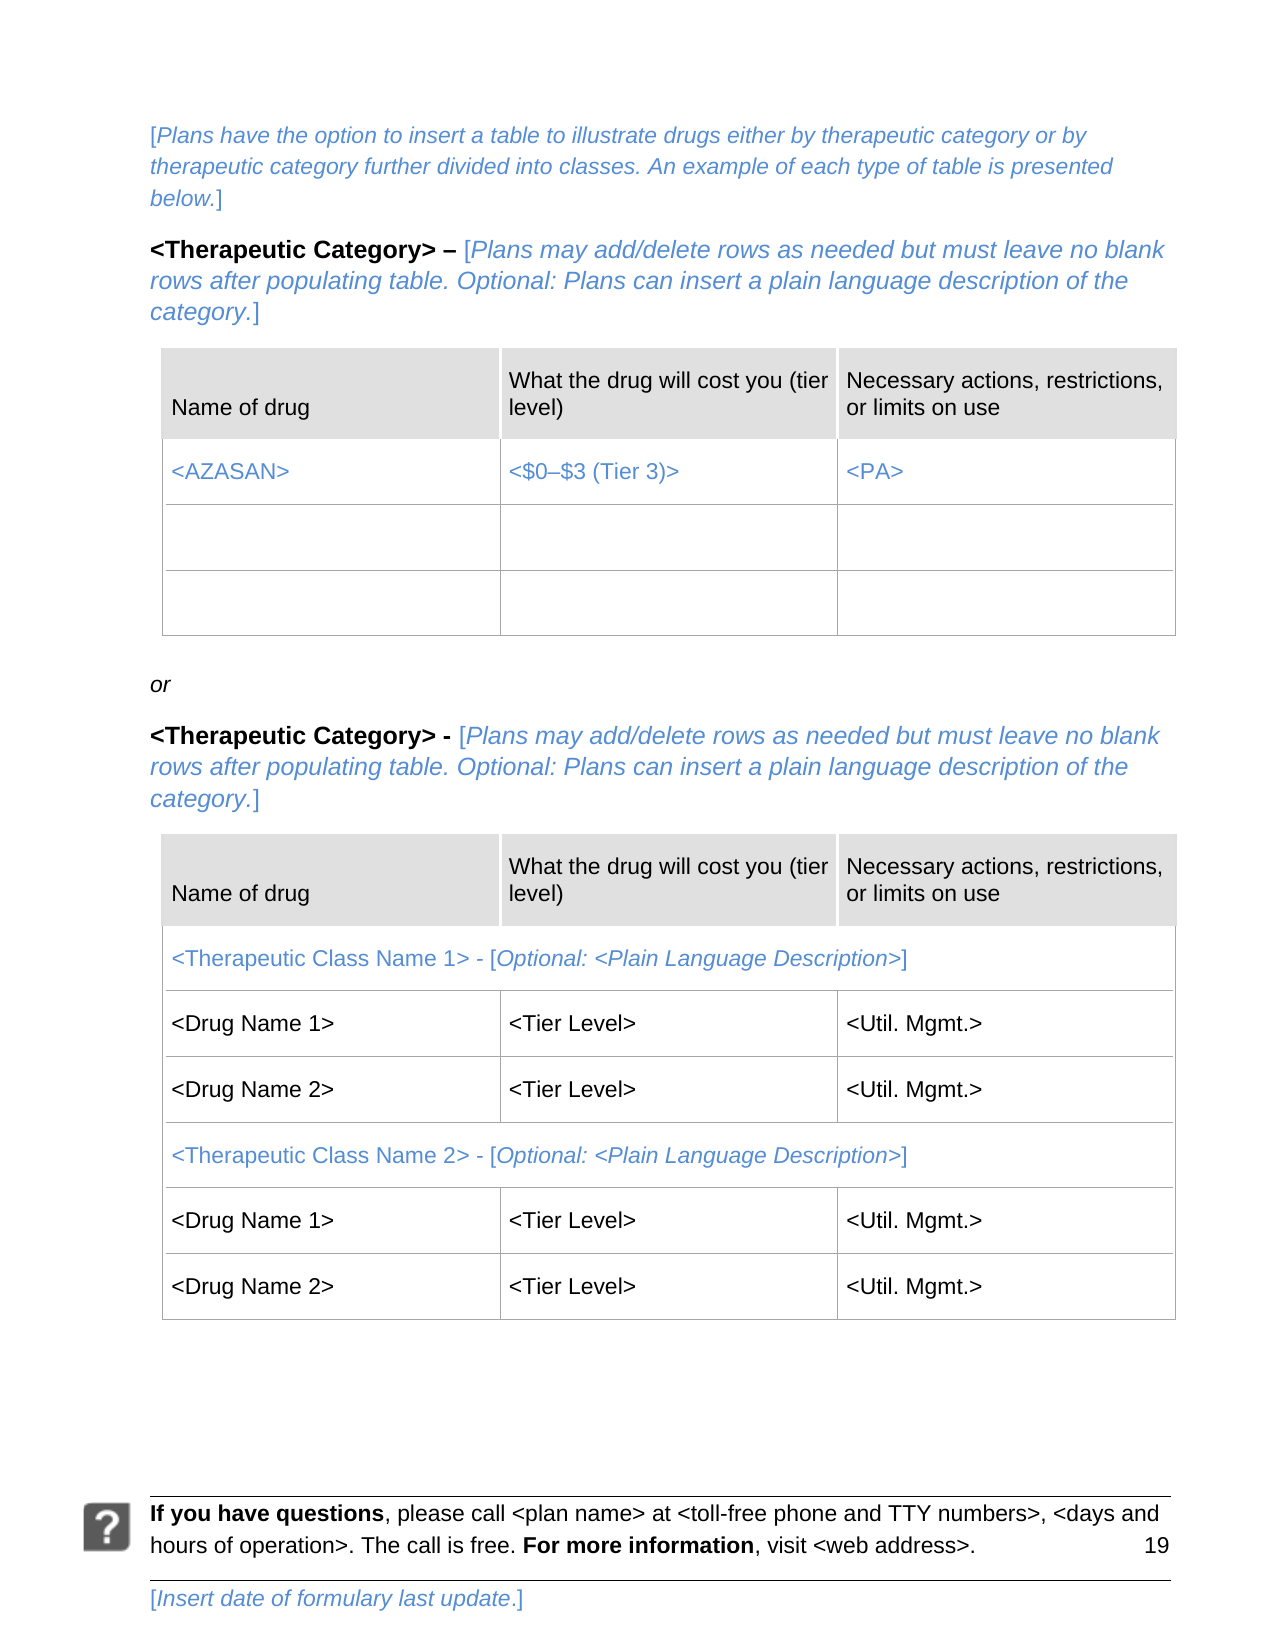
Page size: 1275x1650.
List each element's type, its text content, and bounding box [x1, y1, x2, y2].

table_cell <PA> [838, 439, 1175, 504]
table_cell <Therapeutic Class Name 2> - [Optional: <Plain Language Description>] [163, 1122, 1175, 1187]
table_cell [501, 505, 837, 569]
picture [83, 1502, 132, 1553]
table_cell <AZASAN> [163, 439, 500, 504]
table_cell <$0–$3 (Tier 3)> [501, 439, 837, 504]
table_cell <Util. Mgmt.> [838, 1187, 1175, 1253]
table_cell [838, 504, 1175, 569]
table_cell [501, 571, 837, 635]
text or [150, 667, 1171, 699]
table_header Name of drug [164, 834, 499, 926]
subtitle <Therapeutic Category> – [Plans may add/delete rows as needed but must leave no blank rows after populating table. Optional: Plans can insert a plain language description of the category.] [150, 233, 1171, 327]
table_cell <Tier Level> [501, 1254, 837, 1318]
table_header Necessary actions, restrictions, or limits on use [839, 834, 1174, 926]
table_header Necessary actions, restrictions, or limits on use [839, 348, 1174, 439]
table_cell <Util. Mgmt.> [838, 1056, 1175, 1122]
text [Plans have the option to insert a table to illustrate drugs either by therapeutic category or by therapeutic category further divided into classes. An example of each type of table is presented below.] [150, 118, 1171, 212]
table_cell [163, 504, 500, 569]
table_header Name of drug [164, 348, 499, 439]
table_header What the drug will cost you (tier level) [502, 834, 836, 926]
table_cell <Tier Level> [501, 1057, 837, 1122]
table_cell <Therapeutic Class Name 1> - [Optional: <Plain Language Description>] [163, 926, 1175, 990]
table_cell <Util. Mgmt.> [838, 1253, 1175, 1318]
table_cell <Util. Mgmt.> [838, 990, 1175, 1056]
subtitle <Therapeutic Category> - [Plans may add/delete rows as needed but must leave no blank rows after populating table. Optional: Plans can insert a plain language description of the category.] [150, 719, 1171, 813]
table_header What the drug will cost you (tier level) [502, 348, 836, 439]
table_cell <Tier Level> [501, 991, 837, 1056]
table_cell <Tier Level> [501, 1188, 837, 1253]
table_cell <Drug Name 2> [163, 1056, 500, 1122]
table_cell [163, 570, 500, 635]
table_cell <Drug Name 1> [163, 990, 500, 1056]
table_cell <Drug Name 1> [163, 1187, 500, 1253]
table_cell <Drug Name 2> [163, 1253, 500, 1318]
table_cell [838, 570, 1175, 635]
